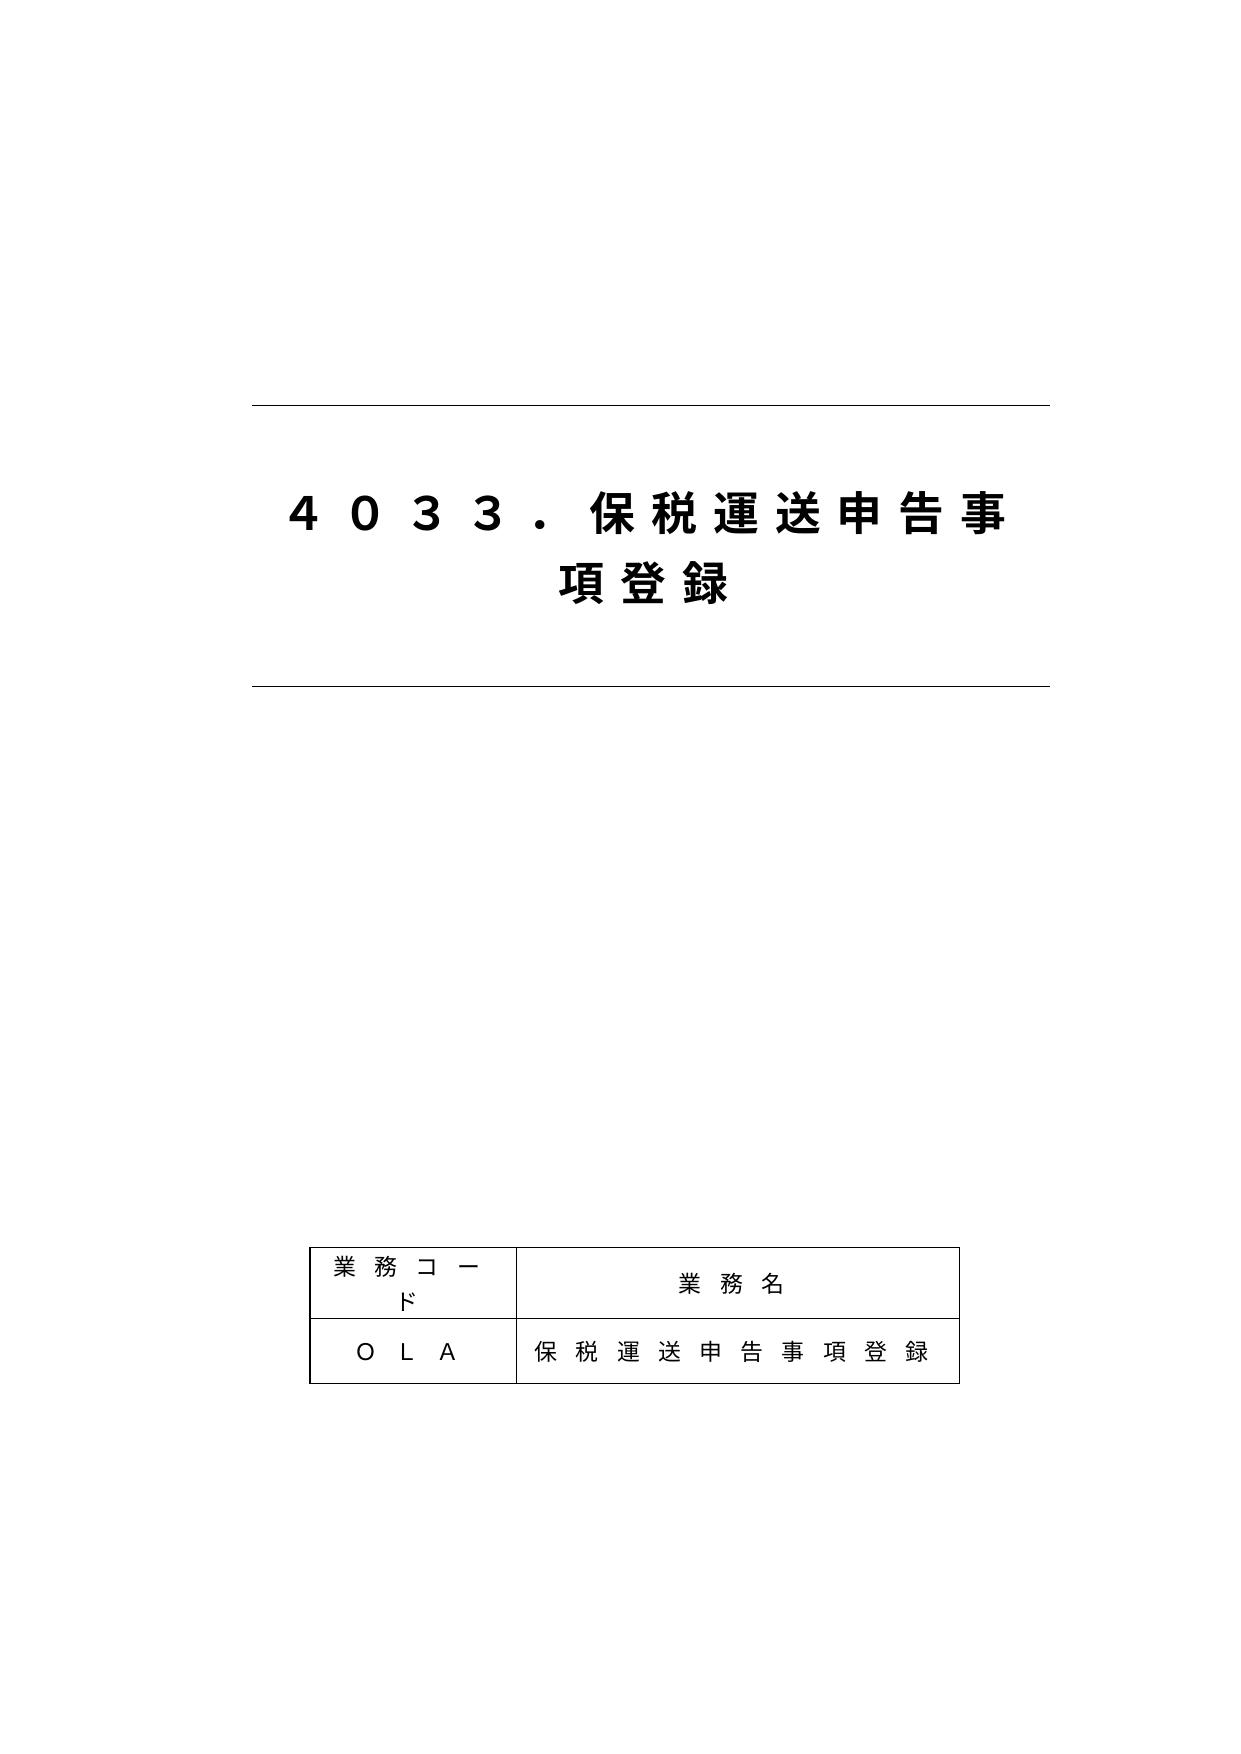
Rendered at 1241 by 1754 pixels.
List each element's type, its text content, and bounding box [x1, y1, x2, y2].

table_header ４０３３．保税運送申告事項登録 [252, 406, 1049, 686]
table_cell ＯＬＡ [311, 1319, 516, 1383]
table_header 業務名 [517, 1248, 959, 1318]
table_header 業務コード [311, 1248, 516, 1318]
table_cell 保税運送申告事項登録 [517, 1319, 959, 1383]
